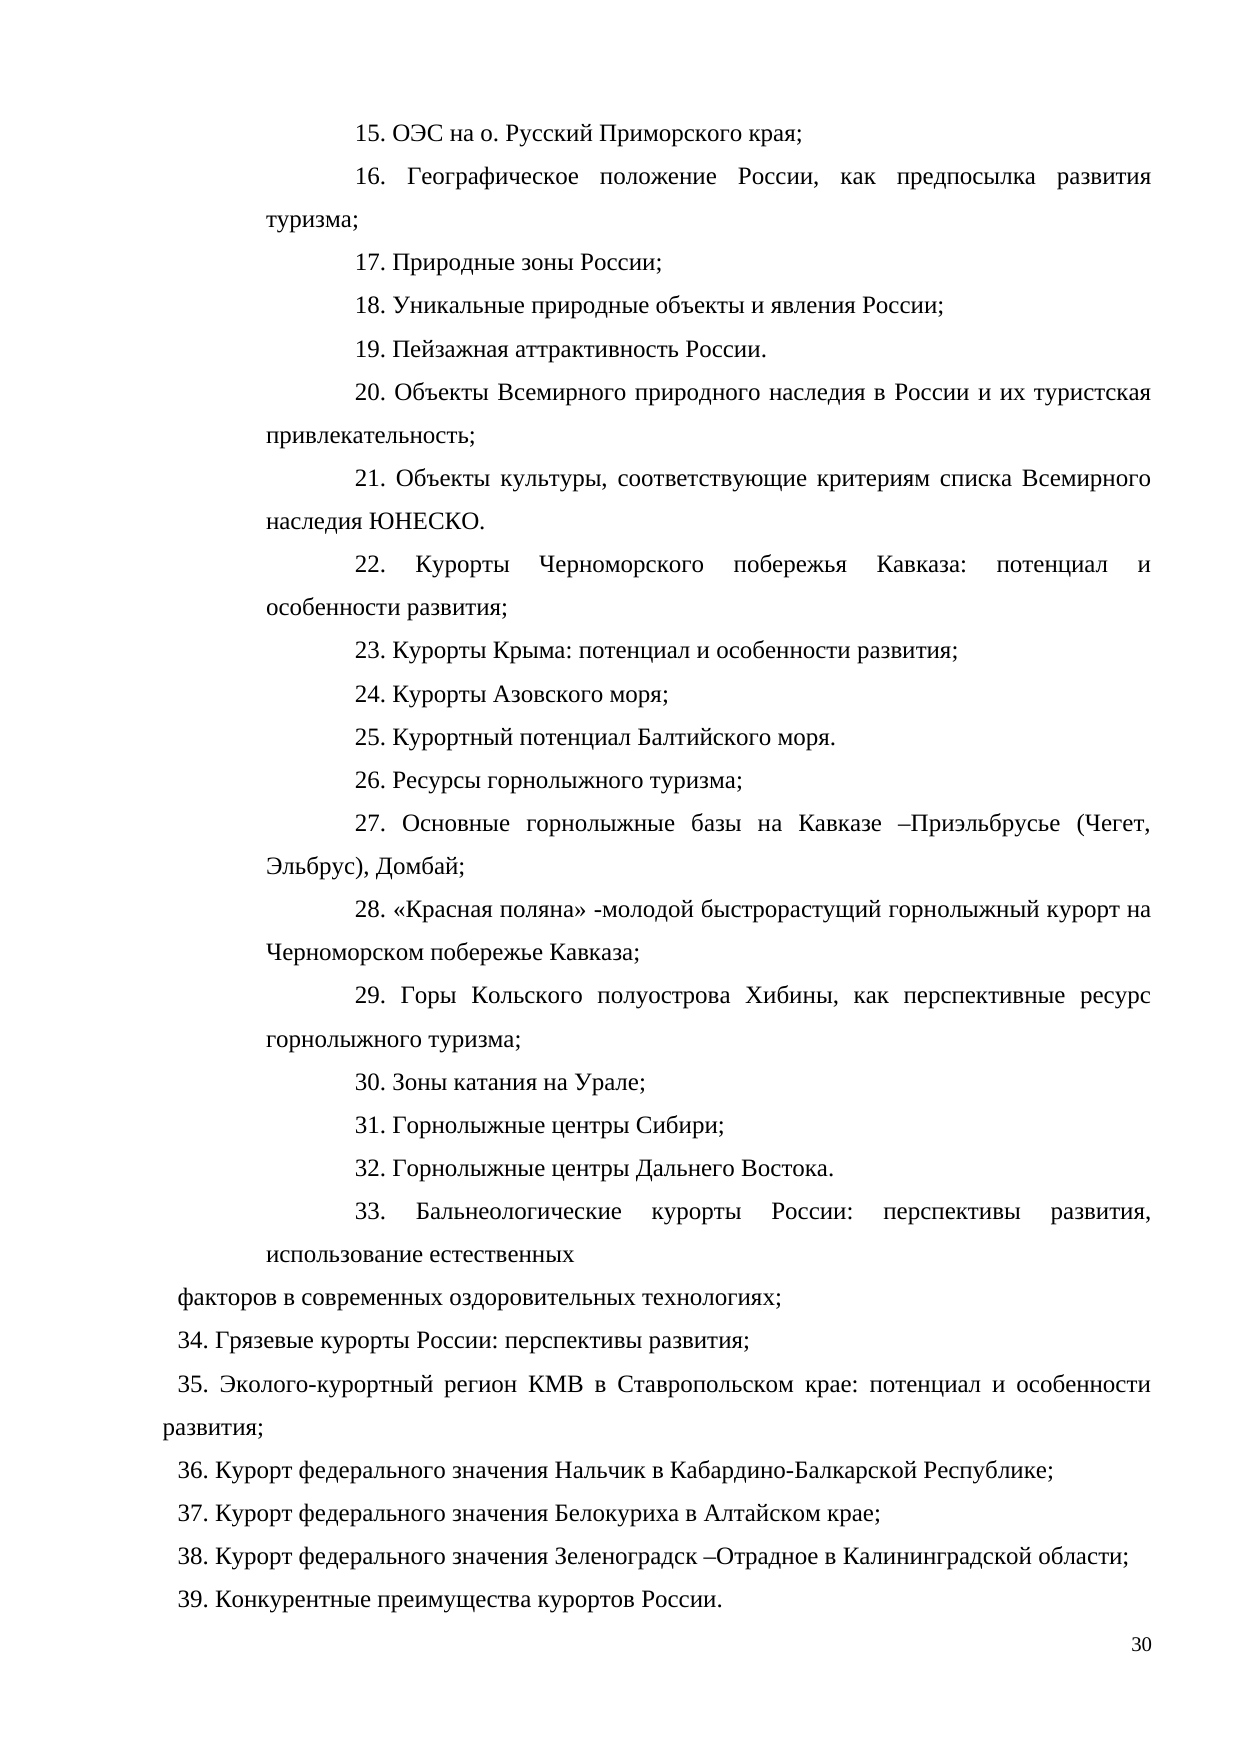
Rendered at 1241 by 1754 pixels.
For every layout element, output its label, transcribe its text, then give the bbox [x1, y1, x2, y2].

text 16. Географическое положение России, как предпосылка развития туризма; [266, 161, 1152, 233]
text 39. Конкурентные преимущества курортов России. [162, 1584, 1152, 1613]
text 36. Курорт федерального значения Нальчик в Кабардино-Балкарской Республике; [162, 1455, 1152, 1484]
text 30. Зоны катания на Урале; [266, 1067, 1152, 1096]
text 17. Природные зоны России; [266, 247, 1152, 276]
text 25. Курортный потенциал Балтийского моря. [266, 722, 1152, 751]
text 38. Курорт федерального значения Зеленоградск –Отрадное в Калининградской области; [162, 1541, 1152, 1570]
text 34. Грязевые курорты России: перспективы развития; [162, 1326, 1152, 1354]
text 26. Ресурсы горнолыжного туризма; [266, 765, 1152, 794]
text 24. Курорты Азовского моря; [266, 679, 1152, 707]
text 32. Горнолыжные центры Дальнего Востока. [266, 1153, 1152, 1182]
text 29. Горы Кольского полуострова Хибины, как перспективные ресурс горнолыжного туризма; [266, 981, 1152, 1052]
text 31. Горнолыжные центры Сибири; [266, 1110, 1152, 1139]
text 23. Курорты Крыма: потенциал и особенности развития; [266, 636, 1152, 664]
text 18. Уникальные природные объекты и явления России; [266, 291, 1152, 319]
text 27. Основные горнолыжные базы на Кавказе –Приэльбрусье (Чегет, Эльбрус), Домбай; [266, 808, 1152, 880]
text 37. Курорт федерального значения Белокуриха в Алтайском крае; [162, 1498, 1152, 1527]
text 28. «Красная поляна» -молодой быстрорастущий горнолыжный курорт на Черноморском побережье Кавказа; [266, 894, 1152, 966]
text факторов в современных оздоровительных технологиях; [162, 1282, 1152, 1311]
text 19. Пейзажная аттрактивность России. [266, 334, 1152, 362]
text 20. Объекты Всемирного природного наследия в России и их туристская привлекательность; [266, 377, 1152, 449]
text 22. Курорты Черноморского побережья Кавказа: потенциал и особенности развития; [266, 549, 1152, 621]
text 35. Эколого-курортный регион КМВ в Ставропольском крае: потенциал и особенности развития; [162, 1369, 1152, 1441]
text 33. Бальнеологические курорты России: перспективы развития, использование естественных [266, 1196, 1152, 1268]
text 21. Объекты культуры, соответствующие критериям списка Всемирного наследия ЮНЕСКО. [266, 463, 1152, 535]
text 15. ОЭС на о. Русский Приморского края; [266, 118, 1152, 147]
